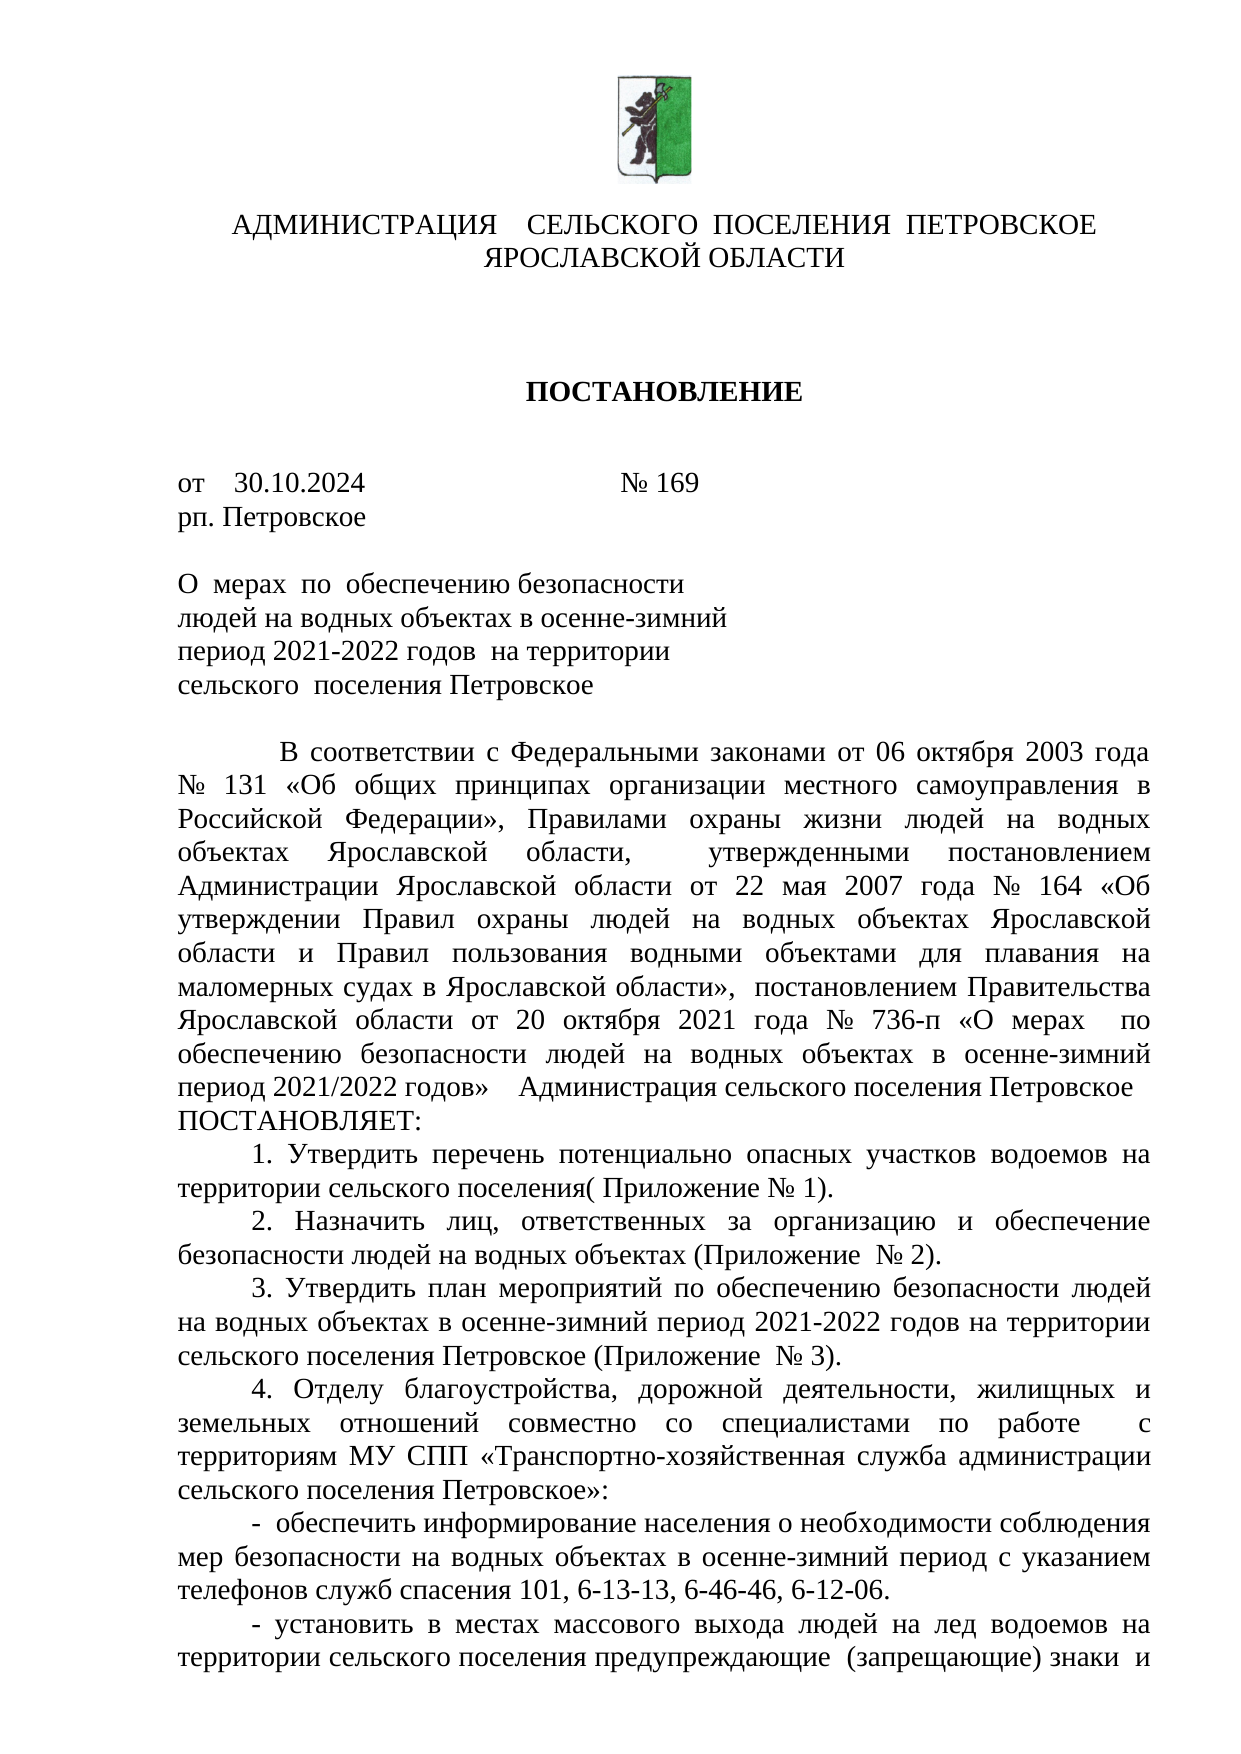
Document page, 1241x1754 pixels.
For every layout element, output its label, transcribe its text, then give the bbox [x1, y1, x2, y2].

text 4. Отделу благоустройства, дорожной деятельности, жилищных и земельных отношений совместно со специалистами по работе с территориям МУ СПП «Транспортно-хозяйственная служба администрации сельского поселения Петровское»: [177, 1371, 1152, 1505]
text 2. Назначить лиц, ответственных за организацию и обеспечение безопасности людей на водных объектах (Приложение № 2). [177, 1203, 1152, 1271]
text АДМИНИСТРАЦИЯ СЕЛЬСКОГО ПОСЕЛЕНИЯ ПЕТРОВСКОЕ [177, 207, 1152, 240]
picture [616, 75, 691, 182]
text 3. Утвердить план мероприятий по обеспечению безопасности людей на водных объектах в осенне-зимний период 2021-2022 годов на территории сельского поселения Петровское (Приложение № 3). [177, 1271, 1152, 1371]
text ПОСТАНОВЛЕНИЕ [177, 374, 1152, 408]
text ПОСТАНОВЛЯЕТ: [177, 1103, 1152, 1136]
text людей на водных объектах в осенне-зимний [177, 600, 1152, 633]
text О мерах по обеспечению безопасности [177, 566, 1152, 600]
text сельского поселения Петровское [177, 667, 1152, 700]
text 1. Утвердить перечень потенциально опасных участков водоемов на территории сельского поселения( Приложение № 1). [177, 1136, 1152, 1203]
text - обеспечить информирование населения о необходимости соблюдения мер безопасности на водных объектах в осенне-зимний период с указанием телефонов служб спасения 101, 6-13-13, 6-46-46, 6-12-06. [177, 1505, 1152, 1606]
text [177, 1606, 1152, 1673]
text В соответствии с Федеральными законами от 06 октября 2003 года № 131 «Об общих принципах организации местного самоуправления в Российской Федерации», Правилами охраны жизни людей на водных объектах Ярославской области, утвержденными постановлением Администрации Ярославской области от 22 мая 2007 года № 164 «Об утверждении Правил охраны людей на водных объектах Ярославской области и Правил пользования водными объектами для плавания на маломерных судах в Ярославской области», постановлением Правительства Ярославской области от 20 октября 2021 года № 736-п «О мерах по обеспечению безопасности людей на водных объектах в осенне-зимний период 2021/2022 годов» Администрация сельского поселения Петровское [177, 734, 1152, 1103]
text от 30.10.2024 № 169 [177, 466, 1152, 499]
text период 2021-2022 годов на территории [177, 633, 1152, 667]
text рп. Петровское [177, 499, 1152, 533]
text ЯРОСЛАВСКОЙ ОБЛАСТИ [177, 240, 1152, 274]
